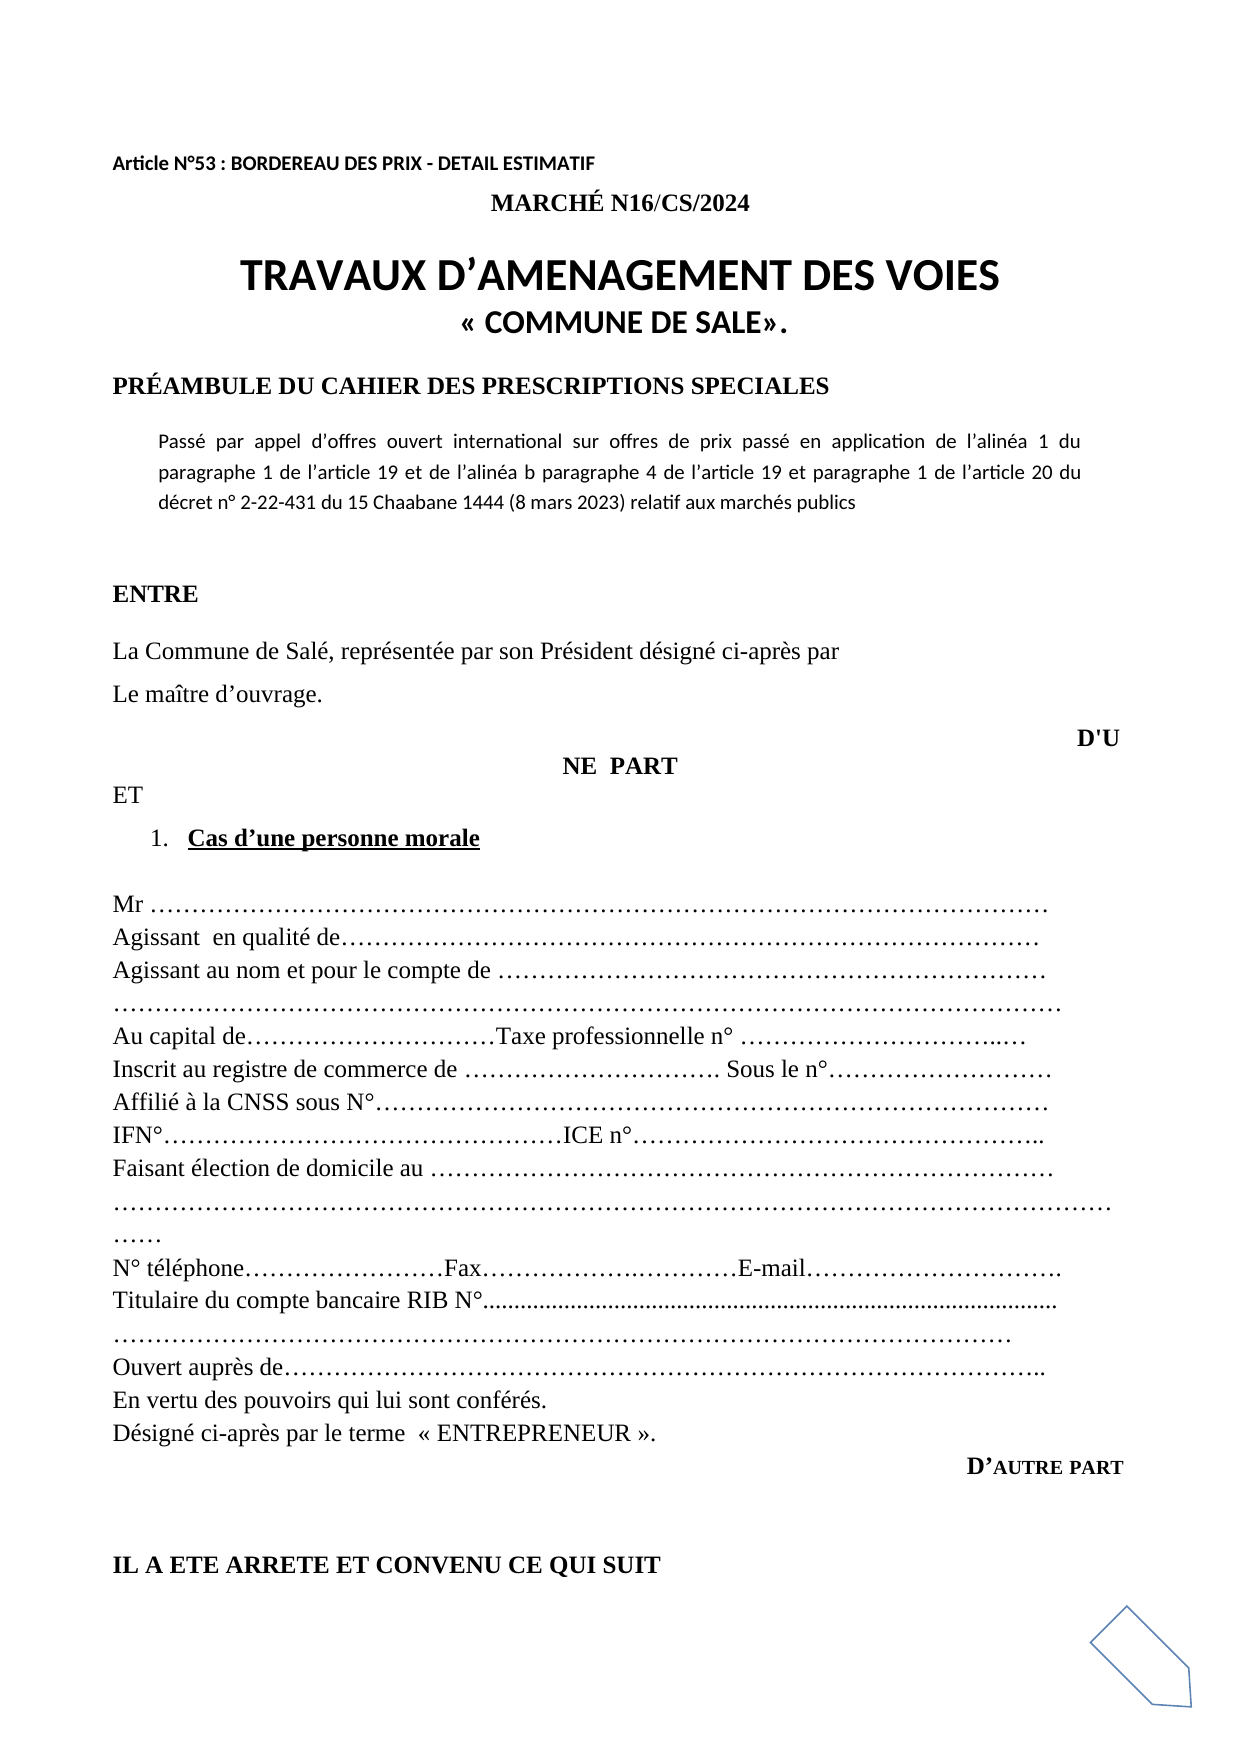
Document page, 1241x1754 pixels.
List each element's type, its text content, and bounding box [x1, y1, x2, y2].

text …………………………………………………………………………………………………… [112, 988, 1128, 1017]
text IL A ETE ARRETE ET CONVENU CE QUI SUIT [112, 1550, 1128, 1578]
list Cas d’une personne morale [150, 823, 1128, 852]
text Faisant élection de domicile au ………………………………………………………………… [112, 1153, 1128, 1182]
text Agissant au nom et pour le compte de ………………………………………………………… [112, 955, 1128, 984]
text Préambule du cahier des prescriptions speciales [112, 371, 1128, 400]
text D'UNE PART [112, 723, 1128, 780]
text Inscrit au registre de commerce de …………………………. Sous le n°……………………… [112, 1054, 1128, 1083]
subtitle ENTRE [112, 579, 1128, 608]
title « COMMUNE DE SALE». [112, 302, 1128, 342]
text Article N°53 : BORDEREAU DES PRIX - DETAIL ESTIMATIF [112, 150, 1128, 175]
text Ouvert auprès de……………………………………………………………………………….. [112, 1352, 1128, 1380]
text La Commune de Salé, représentée par son Président désigné ci-après par [112, 636, 1128, 665]
text En vertu des pouvoirs qui lui sont conférés. [112, 1385, 1128, 1413]
text Le maître d’ouvrage. [112, 679, 1128, 708]
text Mr ……………………………………………………………………………………………… [112, 889, 1128, 918]
text D’autre part [112, 1451, 1128, 1479]
text IFN°…………………………………………ICE n°………………………………………….. [112, 1121, 1128, 1149]
text N° téléphone……………………Fax……………….…………E-mail…………………………. [112, 1253, 1128, 1281]
text ……………………………………………………………………………………………………………… [112, 1187, 1128, 1248]
text Titulaire du compte bancaire RIB N°............................................................................................ [112, 1286, 1128, 1314]
text Marché N16/CS/2024 [112, 188, 1128, 217]
text Au capital de…………………………Taxe professionnelle n° …………………………..… [112, 1021, 1128, 1050]
text Agissant en qualité de………………………………………………………………………… [112, 922, 1128, 951]
text ……………………………………………………………………………………………… [112, 1319, 1128, 1347]
text ET [112, 780, 1128, 809]
title TRAVAUX D’AMENAGEMENT DES VOIES [112, 246, 1128, 302]
text Passé par appel d’offres ouvert international sur offres de prix passé en application de l’alinéa 1 du paragraphe 1 de l’article 19 et de l’alinéa b paragraphe 4 de l’article 19 et paragraphe 1 de l’article 20 du décret n° 2-22-431 du 15 Chaabane 1444 (8 mars 2023) relatif aux marchés publics [158, 428, 1083, 515]
text Désigné ci-après par le terme « ENTREPRENEUR ». [112, 1418, 1128, 1446]
text Affilié à la CNSS sous N°……………………………………………………………………… [112, 1087, 1128, 1116]
